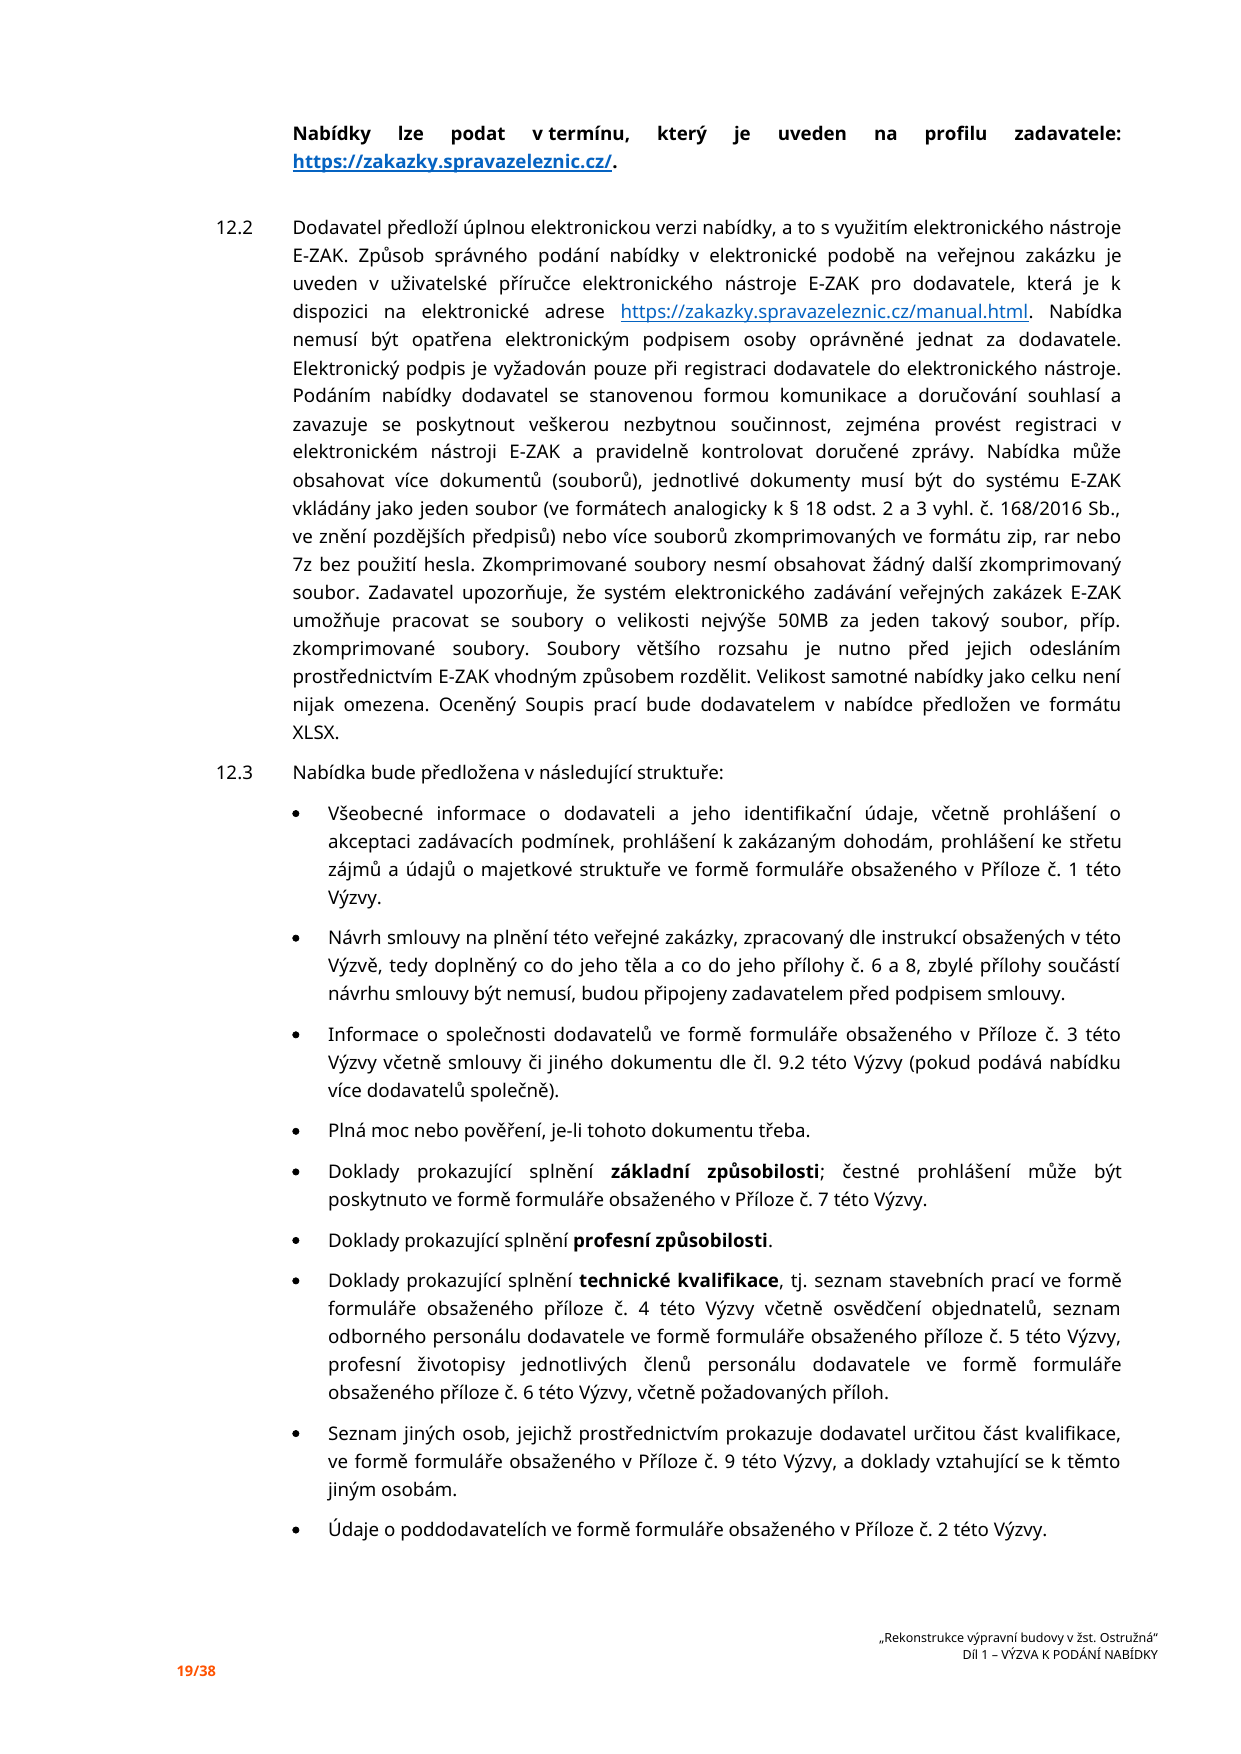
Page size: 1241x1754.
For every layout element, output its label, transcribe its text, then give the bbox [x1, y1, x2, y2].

text Nabídky lze podat v termínu, který je uveden na profilu zadavatele: https://zakazky.spravazeleznic.cz/. [292, 121, 1122, 174]
text Návrh smlouvy na plnění této veřejné zakázky, zpracovaný dle instrukcí obsažených v této Výzvě, tedy doplněný co do jeho těla a co do jeho přílohy č. 6 a 8, zbylé přílohy součástí návrhu smlouvy být nemusí, budou připojeny zadavatelem před podpisem smlouvy. [292, 925, 1122, 1006]
text Všeobecné informace o dodavateli a jeho identifikační údaje, včetně prohlášení o akceptaci zadávacích podmínek, prohlášení k zakázaným dohodám, prohlášení ke střetu zájmů a údajů o majetkové struktuře ve formě formuláře obsaženého v Příloze č. 1 této Výzvy. [292, 800, 1122, 910]
text Doklady prokazující splnění profesní způsobilosti. [292, 1227, 1122, 1252]
text Plná moc nebo pověření, je-li tohoto dokumentu třeba. [292, 1118, 1122, 1143]
text Doklady prokazující splnění základní způsobilosti; čestné prohlášení může být poskytnuto ve formě formuláře obsaženého v Příloze č. 7 této Výzvy. [292, 1158, 1122, 1212]
text Údaje o poddodavatelích ve formě formuláře obsaženého v Příloze č. 2 této Výzvy. [292, 1517, 1122, 1542]
text Seznam jiných osob, jejichž prostřednictvím prokazuje dodavatel určitou část kvalifikace, ve formě formuláře obsaženého v Příloze č. 9 této Výzvy, a doklady vztahující se k těmto jiným osobám. [292, 1420, 1122, 1502]
text Informace o společnosti dodavatelů ve formě formuláře obsaženého v Příloze č. 3 této Výzvy včetně smlouvy či jiného dokumentu dle čl. 9.2 této Výzvy (pokud podává nabídku více dodavatelů společně). [292, 1021, 1122, 1103]
text Dodavatel předloží úplnou elektronickou verzi nabídky, a to s využitím elektronického nástroje E-ZAK. Způsob správného podání nabídky v elektronické podobě na veřejnou zakázku je uveden v uživatelské příručce elektronického nástroje E-ZAK pro dodavatele, která je k dispozici na elektronické adrese https://zakazky.spravazeleznic.cz/manual.html. Nabídka nemusí být opatřena elektronickým podpisem osoby oprávněné jednat za dodavatele. Elektronický podpis je vyžadován pouze při registraci dodavatele do elektronického nástroje. Podáním nabídky dodavatel se stanovenou formou komunikace a doručování souhlasí a zavazuje se poskytnout veškerou nezbytnou součinnost, zejména provést registraci v elektronickém nástroji E-ZAK a pravidelně kontrolovat doručené zprávy. Nabídka může obsahovat více dokumentů (souborů), jednotlivé dokumenty musí být do systému E-ZAK vkládány jako jeden soubor (ve formátech analogicky k § 18 odst. 2 a 3 vyhl. č. 168/2016 Sb., ve znění pozdějších předpisů) nebo více souborů zkomprimovaných ve formátu zip, rar nebo 7z bez použití hesla. Zkomprimované soubory nesmí obsahovat žádný další zkomprimovaný soubor. Zadavatel upozorňuje, že systém elektronického zadávání veřejných zakázek E-ZAK umožňuje pracovat se soubory o velikosti nejvýše 50MB za jeden takový soubor, příp. zkomprimované soubory. Soubory většího rozsahu je nutno před jejich odesláním prostřednictvím E-ZAK vhodným způsobem rozdělit. Velikost samotné nabídky jako celku není nijak omezena. Oceněný Soupis prací bude dodavatelem v nabídce předložen ve formátu XLSX. [216, 215, 1122, 744]
text Doklady prokazující splnění technické kvalifikace, tj. seznam stavebních prací ve formě formuláře obsaženého příloze č. 4 této Výzvy včetně osvědčení objednatelů, seznam odborného personálu dodavatele ve formě formuláře obsaženého příloze č. 5 této Výzvy, profesní životopisy jednotlivých členů personálu dodavatele ve formě formuláře obsaženého příloze č. 6 této Výzvy, včetně požadovaných příloh. [292, 1267, 1122, 1405]
text Nabídka bude předložena v následující struktuře: [216, 759, 1122, 785]
